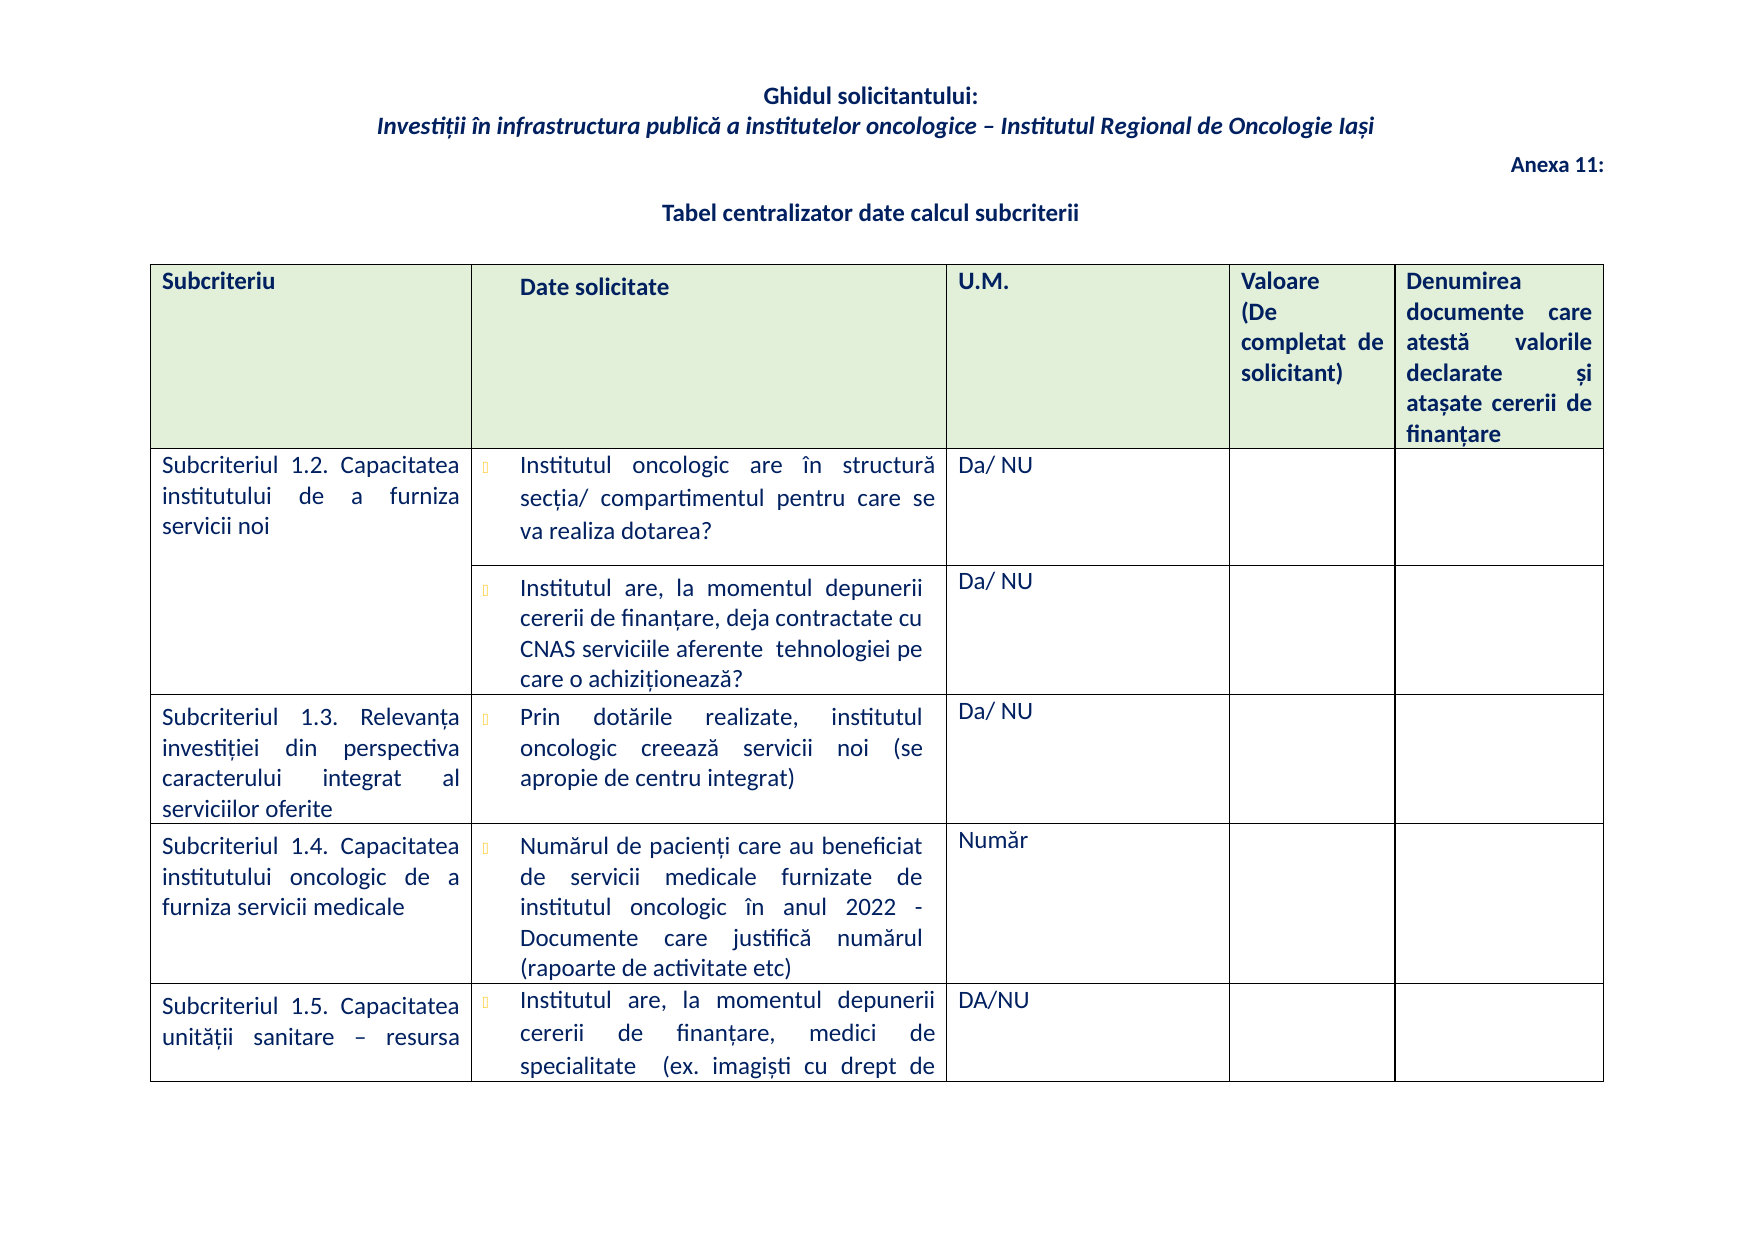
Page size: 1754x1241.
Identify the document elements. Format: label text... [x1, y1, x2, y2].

table_cell Da/ NU [947, 566, 1229, 694]
table_cell Număr [947, 824, 1229, 983]
table_cell [1230, 449, 1394, 564]
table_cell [151, 984, 471, 1081]
table_cell DA/NU [947, 984, 1229, 1081]
table_cell Prin dotările realizate, institutul oncologic creează servicii noi (se apropie de centru integrat) [472, 695, 946, 823]
table_cell [1396, 984, 1603, 1081]
table_cell Institutul are, la momentul depunerii cererii de finanțare, deja contractate cu CNAS serviciile aferente tehnologiei pe care o achiziționează? [472, 566, 946, 694]
table_cell Numărul de pacienți care au beneficiat de servicii medicale furnizate de institutul oncologic în anul 2022 - Documente care justifică numărul (rapoarte de activitate etc) [472, 824, 946, 983]
table_header U.M. [947, 265, 1229, 448]
table_header Denumirea documente care atestă valorile declarate și atașate cererii de finanțare [1396, 265, 1603, 448]
table_cell Institutul oncologic are în structură secția/ compartimentul pentru care se va realiza dotarea? [472, 449, 946, 564]
table_cell Subcriteriul 1.4. Capacitatea institutului oncologic de a furniza servicii medicale [151, 824, 471, 983]
table_header Date solicitate [472, 265, 946, 448]
table_cell [1396, 824, 1603, 983]
table_cell Subcriteriul 1.3. Relevanța investiției din perspectiva caracterului integrat al serviciilor oferite [151, 695, 471, 823]
table_cell [1230, 695, 1394, 823]
table_cell [1396, 695, 1603, 823]
table_header Subcriteriu [151, 265, 471, 448]
table_header Valoare (De completat de solicitant) [1230, 265, 1394, 448]
table_cell Da/ NU [947, 449, 1229, 564]
table_cell [1230, 824, 1394, 983]
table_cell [472, 984, 946, 1081]
table_cell [1230, 984, 1394, 1081]
table_cell [1230, 566, 1394, 694]
text Anexa 11: [150, 150, 1604, 178]
table_cell [1396, 449, 1603, 564]
table_cell Subcriteriul 1.2. Capacitatea institutului de a furniza servicii noi [151, 449, 471, 694]
text Tabel centralizator date calcul subcriterii [150, 197, 1591, 227]
table_cell [1396, 566, 1603, 694]
table_cell Da/ NU [947, 695, 1229, 823]
